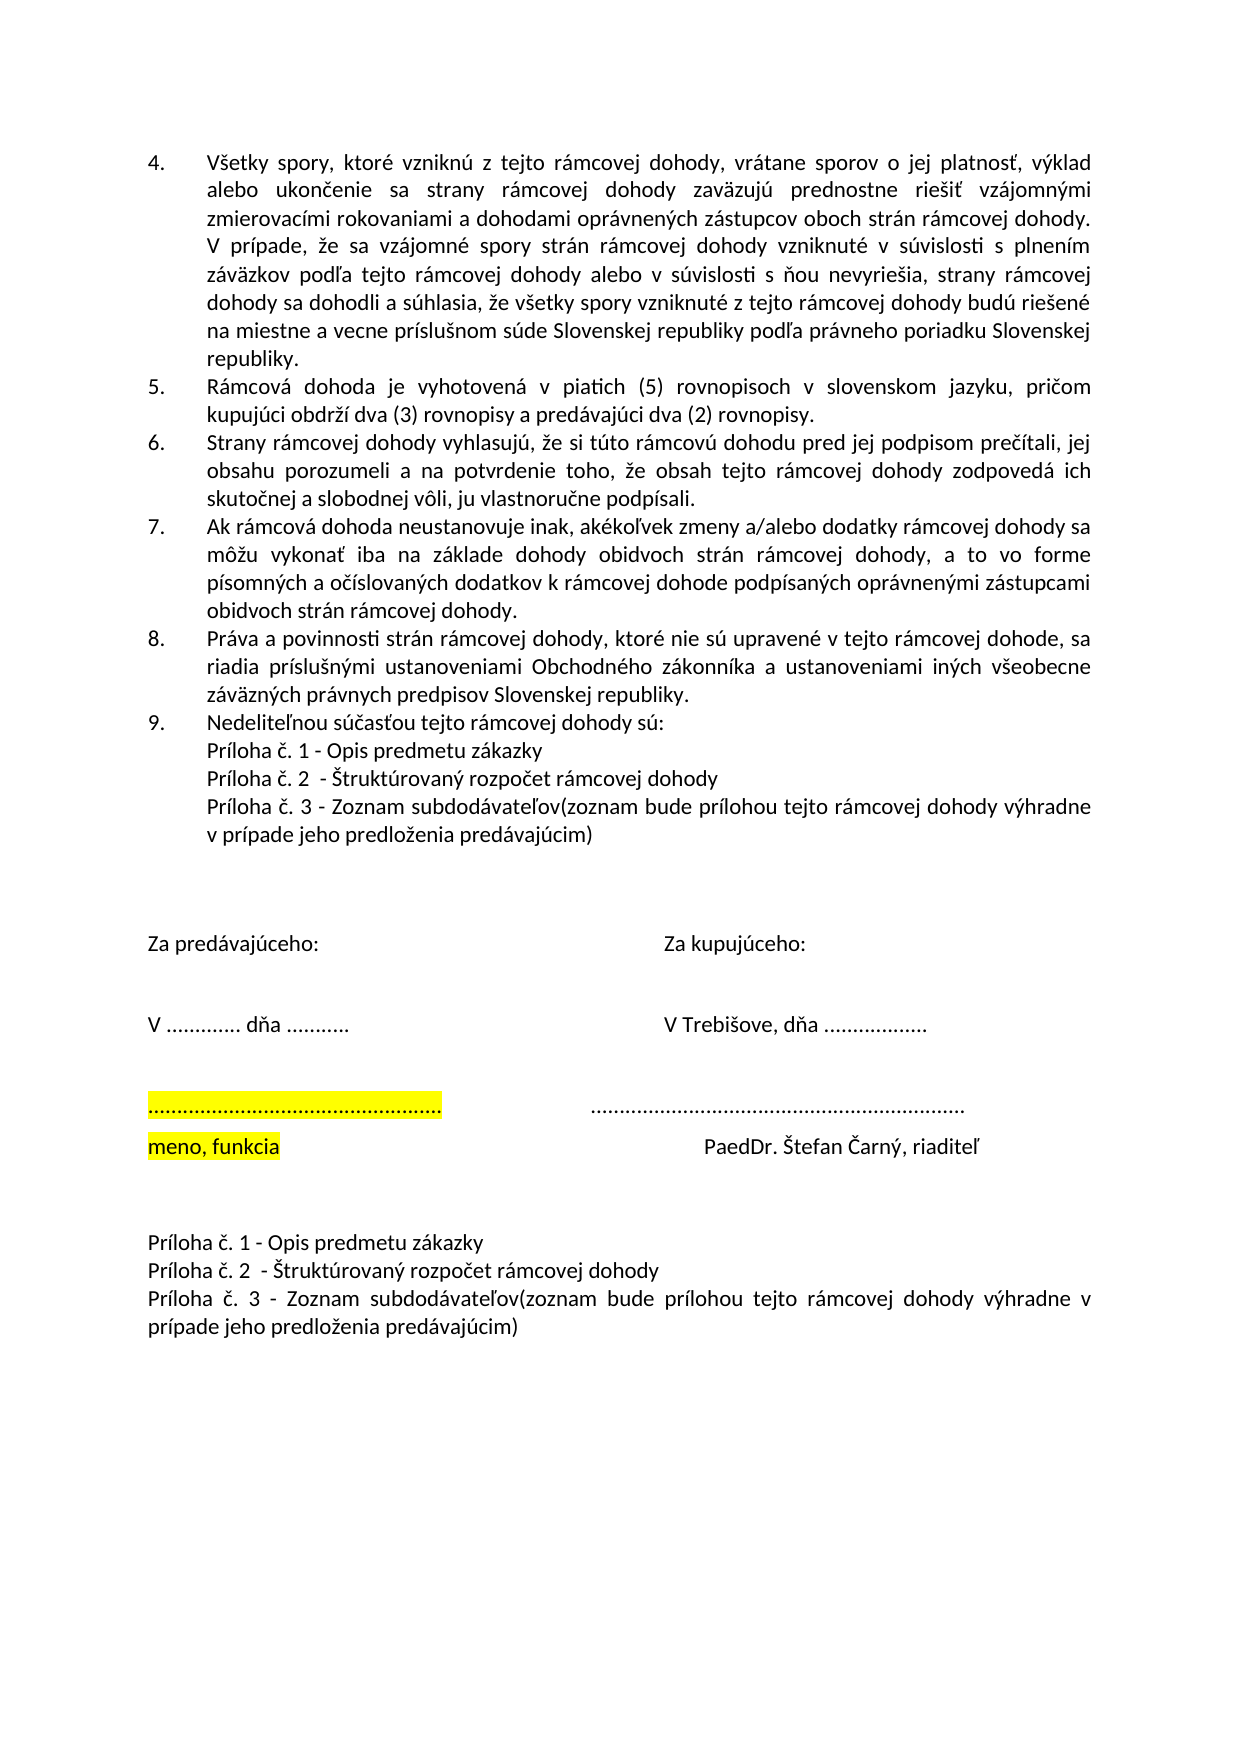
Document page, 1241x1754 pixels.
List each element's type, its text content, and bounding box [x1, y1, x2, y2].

text 5. Rámcová dohoda je vyhotovená v piatich (5) rovnopisoch v slovenskom jazyku, pričom kupujúci obdrží dva (3) rovnopisy a predávajúci dva (2) rovnopisy. [148, 372, 1093, 428]
text Za predávajúceho: Za kupujúceho: [148, 929, 1093, 957]
text V ............. dňa ........... V Trebišove, dňa .................. [148, 1010, 1093, 1038]
text Príloha č. 1 - Opis predmetu zákazky [148, 1228, 1093, 1256]
text 6. Strany rámcovej dohody vyhlasujú, že si túto rámcovú dohodu pred jej podpisom prečítali, jej obsahu porozumeli a na potvrdenie toho, že obsah tejto rámcovej dohody zodpovedá ich skutočnej a slobodnej vôli, ju vlastnoručne podpísali. [148, 428, 1093, 512]
text Príloha č. 3 - Zoznam subdodávateľov(zoznam bude prílohou tejto rámcovej dohody výhradne v prípade jeho predloženia predávajúcim) [148, 1284, 1093, 1340]
text Príloha č. 2 - Štruktúrovaný rozpočet rámcovej dohody [207, 764, 1093, 792]
text meno, funkcia PaedDr. Štefan Čarný, riaditeľ [280, 1132, 1093, 1160]
text 7. Ak rámcová dohoda neustanovuje inak, akékoľvek zmeny a/alebo dodatky rámcovej dohody sa môžu vykonať iba na základe dohody obidvoch strán rámcovej dohody, a to vo forme písomných a očíslovaných dodatkov k rámcovej dohode podpísaných oprávnenými zástupcami obidvoch strán rámcovej dohody. [148, 512, 1093, 624]
text Príloha č. 2 - Štruktúrovaný rozpočet rámcovej dohody [148, 1256, 1093, 1284]
text 4. Všetky spory, ktoré vzniknú z tejto rámcovej dohody, vrátane sporov o jej platnosť, výklad alebo ukončenie sa strany rámcovej dohody zaväzujú prednostne riešiť vzájomnými zmierovacími rokovaniami a dohodami oprávnených zástupcov oboch strán rámcovej dohody. V prípade, že sa vzájomné spory strán rámcovej dohody vzniknuté v súvislosti s plnením záväzkov podľa tejto rámcovej dohody alebo v súvislosti s ňou nevyriešia, strany rámcovej dohody sa dohodli a súhlasia, že všetky spory vzniknuté z tejto rámcovej dohody budú riešené na miestne a vecne príslušnom súde Slovenskej republiky podľa právneho poriadku Slovenskej republiky. [148, 148, 1093, 372]
text Príloha č. 1 - Opis predmetu zákazky [207, 736, 1093, 764]
text 9. Nedeliteľnou súčasťou tejto rámcovej dohody sú: [148, 708, 1093, 736]
text ................................................... ................................................................. [442, 1091, 1093, 1119]
text 8. Práva a povinnosti strán rámcovej dohody, ktoré nie sú upravené v tejto rámcovej dohode, sa riadia príslušnými ustanoveniami Obchodného zákonníka a ustanoveniami iných všeobecne záväzných právnych predpisov Slovenskej republiky. [148, 624, 1093, 708]
text Príloha č. 3 - Zoznam subdodávateľov(zoznam bude prílohou tejto rámcovej dohody výhradne v prípade jeho predloženia predávajúcim) [207, 792, 1093, 848]
